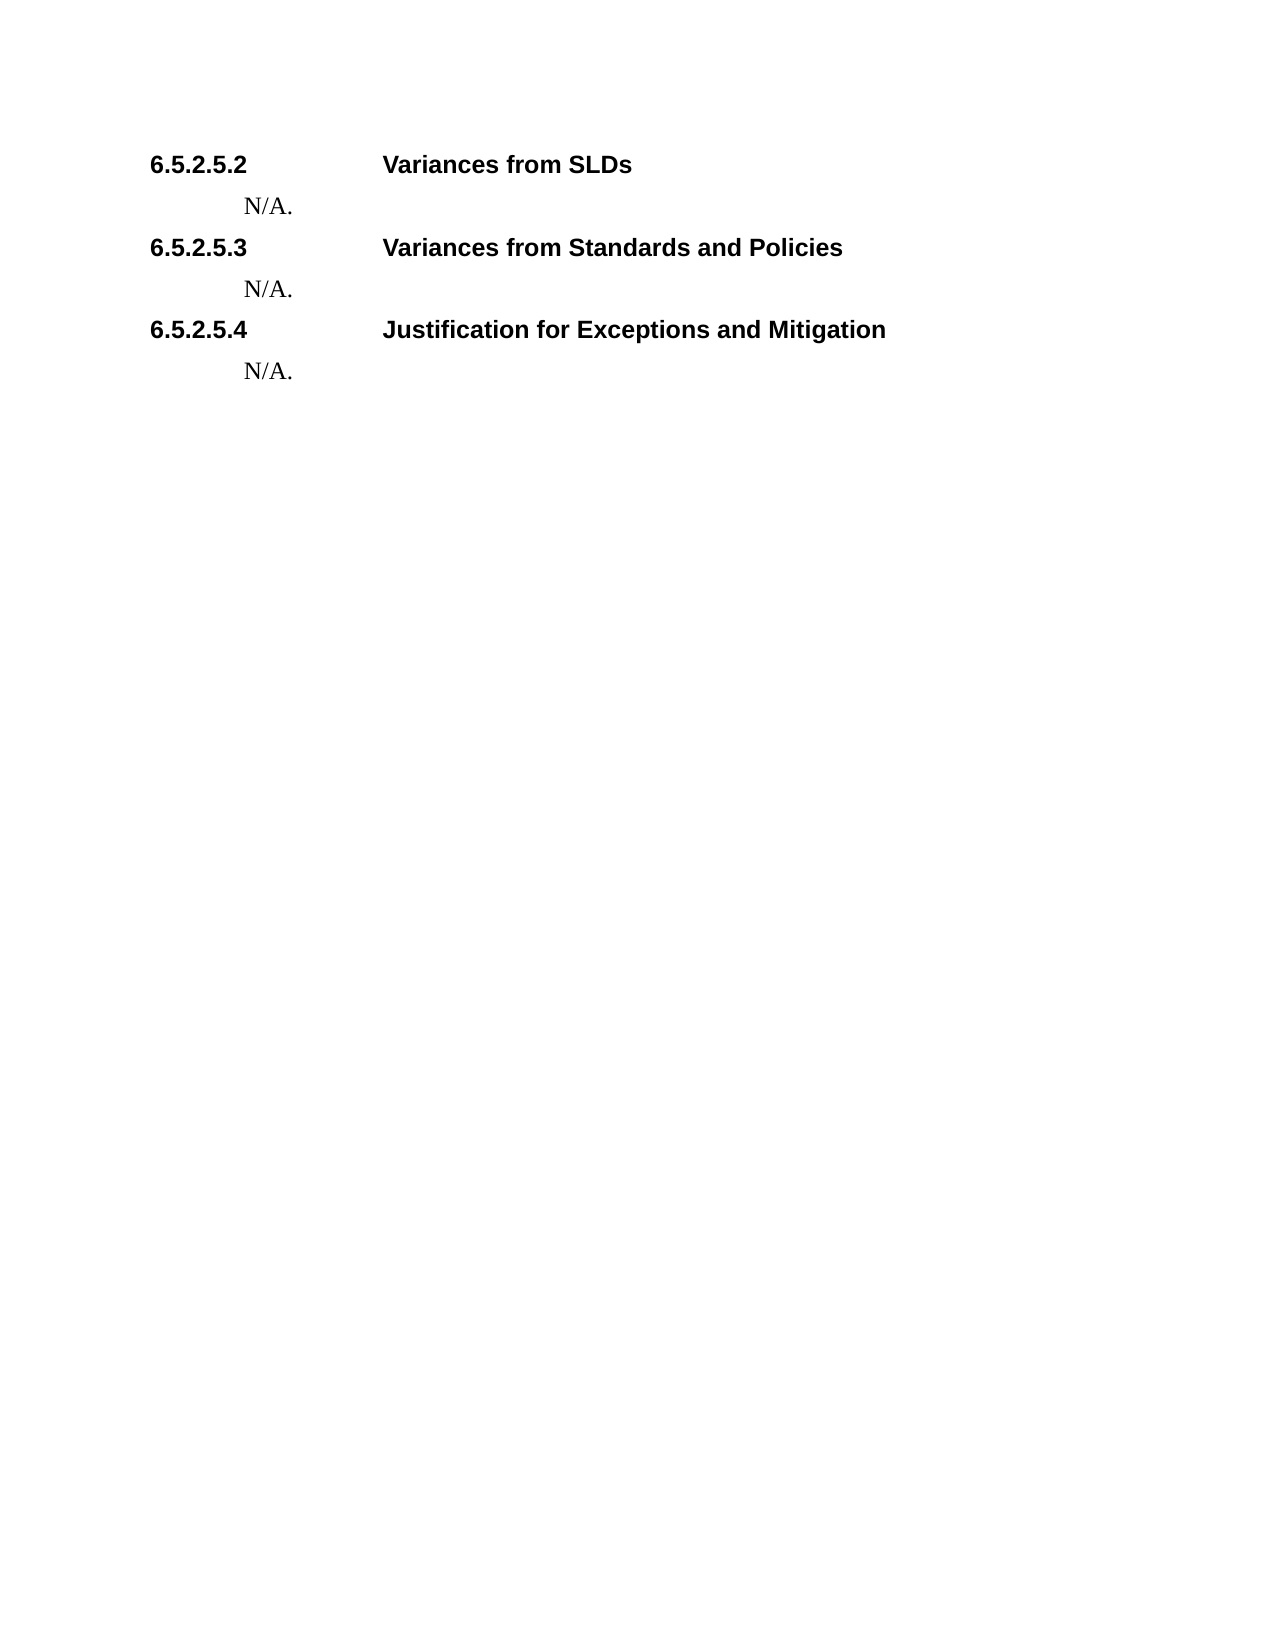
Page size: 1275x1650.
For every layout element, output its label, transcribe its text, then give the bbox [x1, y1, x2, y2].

text N/A. [244, 356, 1125, 385]
subtitle 6.5.2.5.4 Justification for Exceptions and Mitigation [150, 315, 1125, 344]
text N/A. [244, 191, 1125, 220]
subtitle 6.5.2.5.2 Variances from SLDs [150, 150, 1125, 179]
subtitle 6.5.2.5.3 Variances from Standards and Policies [150, 232, 1125, 261]
text N/A. [244, 274, 1125, 302]
